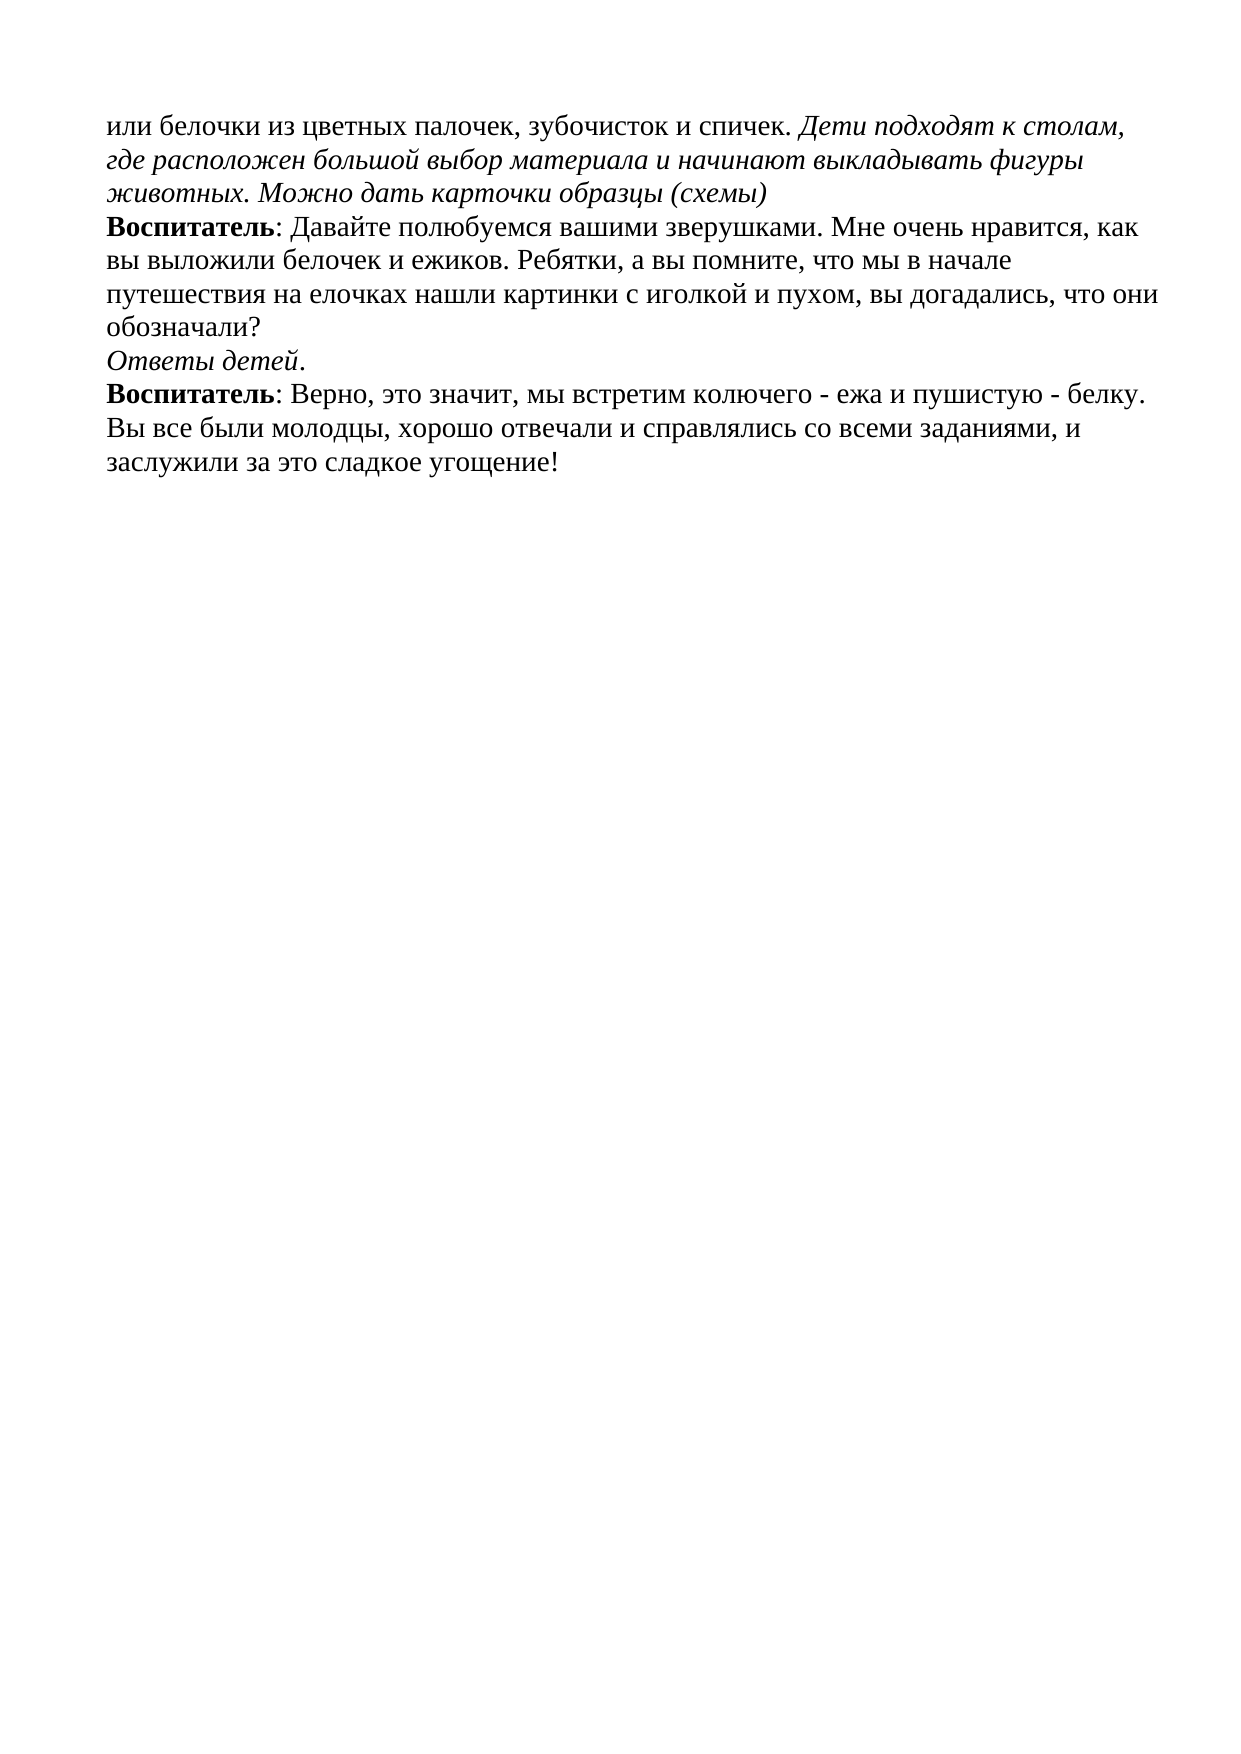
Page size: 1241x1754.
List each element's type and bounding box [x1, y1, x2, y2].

text [106, 108, 1163, 537]
